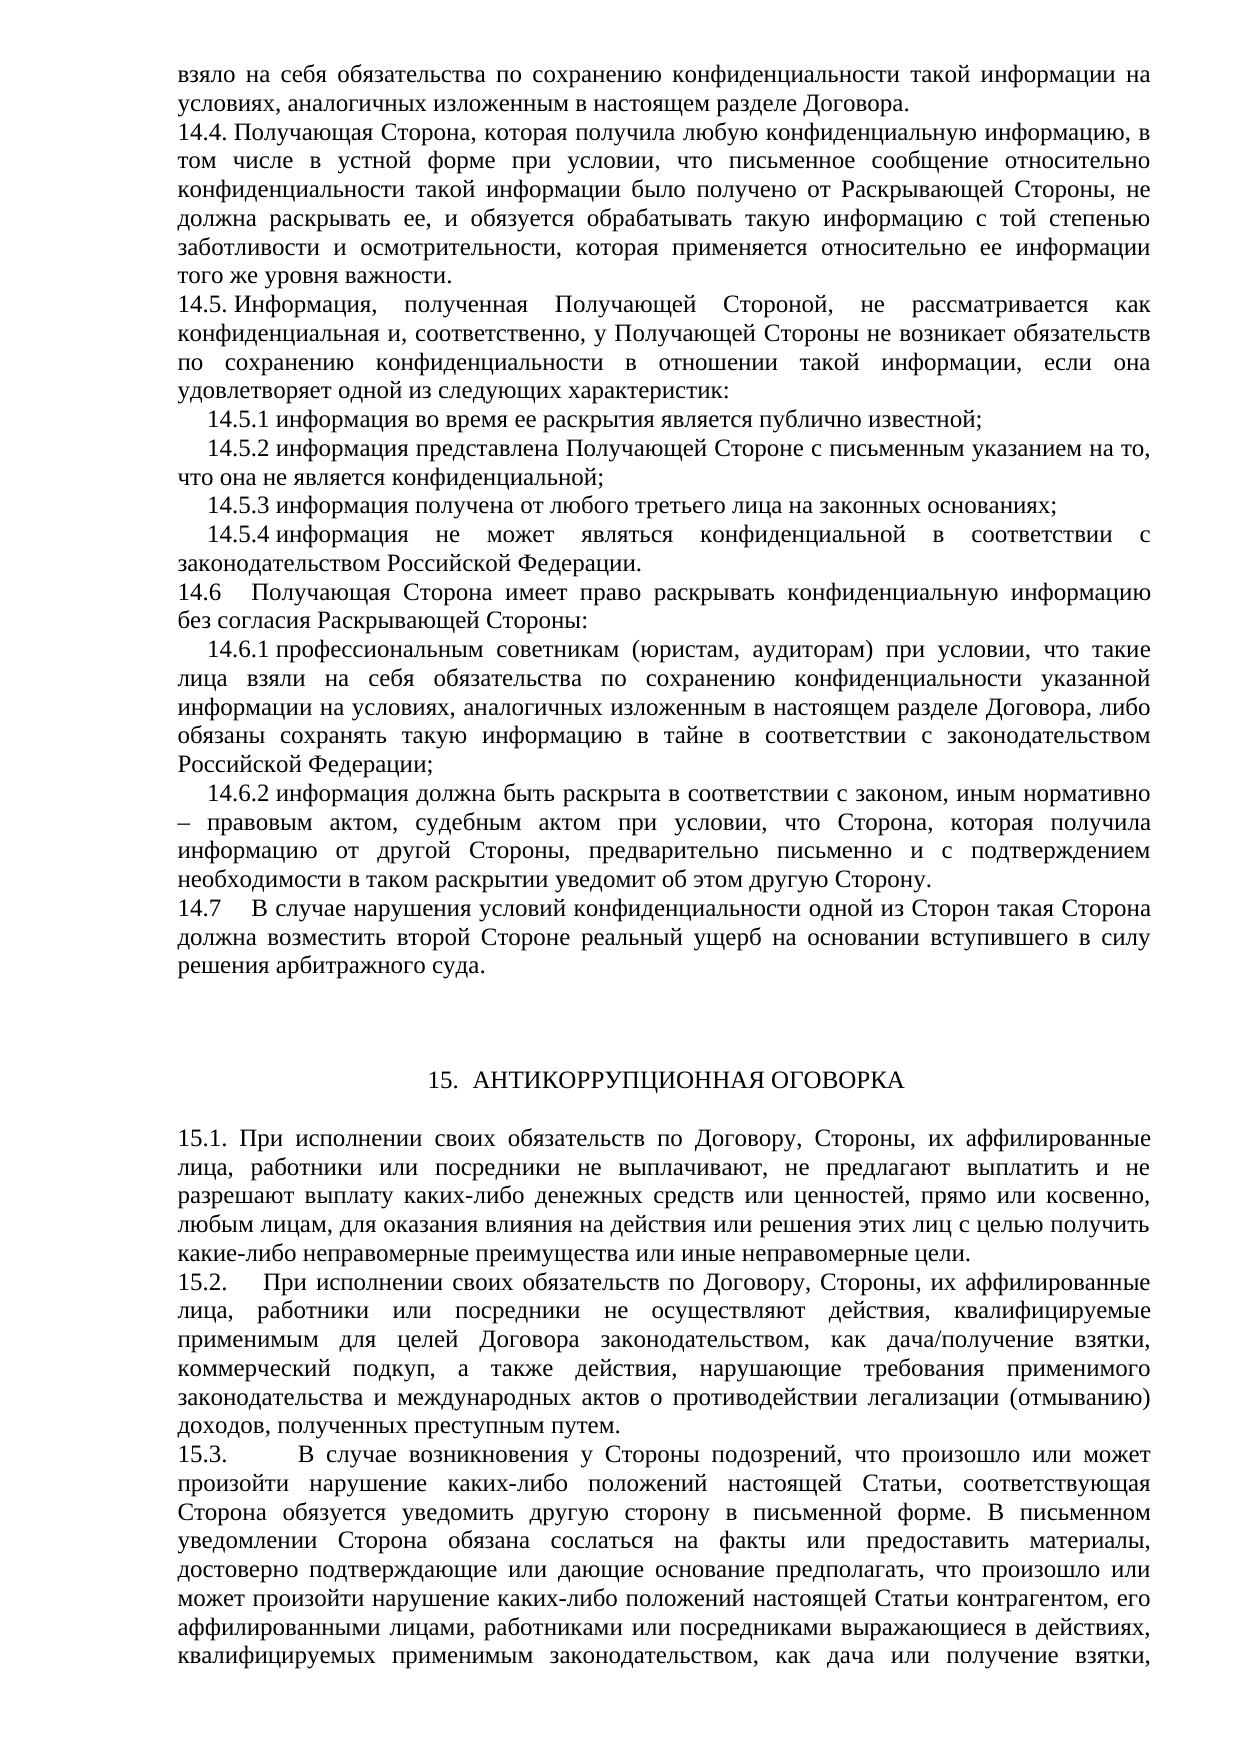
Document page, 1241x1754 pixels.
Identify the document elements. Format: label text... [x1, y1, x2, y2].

list информация во время ее раскрытия является публично известной; [177, 404, 1152, 433]
list информация получена от любого третьего лица на законных основаниях; [177, 490, 1152, 519]
list Получающая Сторона имеет право раскрывать конфиденциальную информацию без согласия Раскрывающей Стороны: [177, 577, 1152, 634]
list В случае нарушения условий конфиденциальности одной из Сторон такая Сторона должна возместить второй Стороне реальный ущерб на основании вступившего в силу решения арбитражного суда. [177, 893, 1152, 979]
list информация не может являться конфиденциальной в соответствии с законодательством Российской Федерации. [177, 519, 1152, 577]
text 15. АНТИКОРРУПЦИОННАЯ ОГОВОРКА [177, 1065, 1152, 1094]
list профессиональным советникам (юристам, аудиторам) при условии, что такие лица взяли на себя обязательства по сохранению конфиденциальности указанной информации на условиях, аналогичных изложенным в настоящем разделе Договора, либо обязаны сохранять такую информацию в тайне в соответствии с законодательством Российской Федерации; [177, 634, 1152, 778]
text 15.1. При исполнении своих обязательств по Договору, Стороны, их аффилированные лица, работники или посредники не выплачивают, не предлагают выплатить и не разрешают выплату каких-либо денежных средств или ценностей, прямо или косвенно, любым лицам, для оказания влияния на действия или решения этих лиц с целью получить какие-либо неправомерные преимущества или иные неправомерные цели. [177, 1123, 1152, 1267]
list Информация, полученная Получающей Стороной, не рассматривается как конфиденциальная и, соответственно, у Получающей Стороны не возникает обязательств по сохранению конфиденциальности в отношении такой информации, если она удовлетворяет одной из следующих характеристик: [177, 289, 1152, 404]
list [177, 59, 1152, 117]
list Получающая Сторона, которая получила любую конфиденциальную информацию, в том числе в устной форме при условии, что письменное сообщение относительно конфиденциальности такой информации было получено от Раскрывающей Стороны, не должна раскрывать ее, и обязуется обрабатывать такую информацию с той степенью заботливости и осмотрительности, которая применяется относительно ее информации того же уровня важности. [177, 117, 1152, 289]
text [177, 1439, 1152, 1669]
list информация должна быть раскрыта в соответствии с законом, иным нормативно – правовым актом, судебным актом при условии, что Сторона, которая получила информацию от другой Стороны, предварительно письменно и с подтверждением необходимости в таком раскрытии уведомит об этом другую Сторону. [177, 778, 1152, 893]
list информация представлена Получающей Стороне с письменным указанием на то, что она не является конфиденциальной; [177, 433, 1152, 490]
text 15.2. При исполнении своих обязательств по Договору, Стороны, их аффилированные лица, работники или посредники не осуществляют действия, квалифицируемые применимым для целей Договора законодательством, как дача/получение взятки, коммерческий подкуп, а также действия, нарушающие требования применимого законодательства и международных актов о противодействии легализации (отмыванию) доходов, полученных преступным путем. [177, 1267, 1152, 1439]
